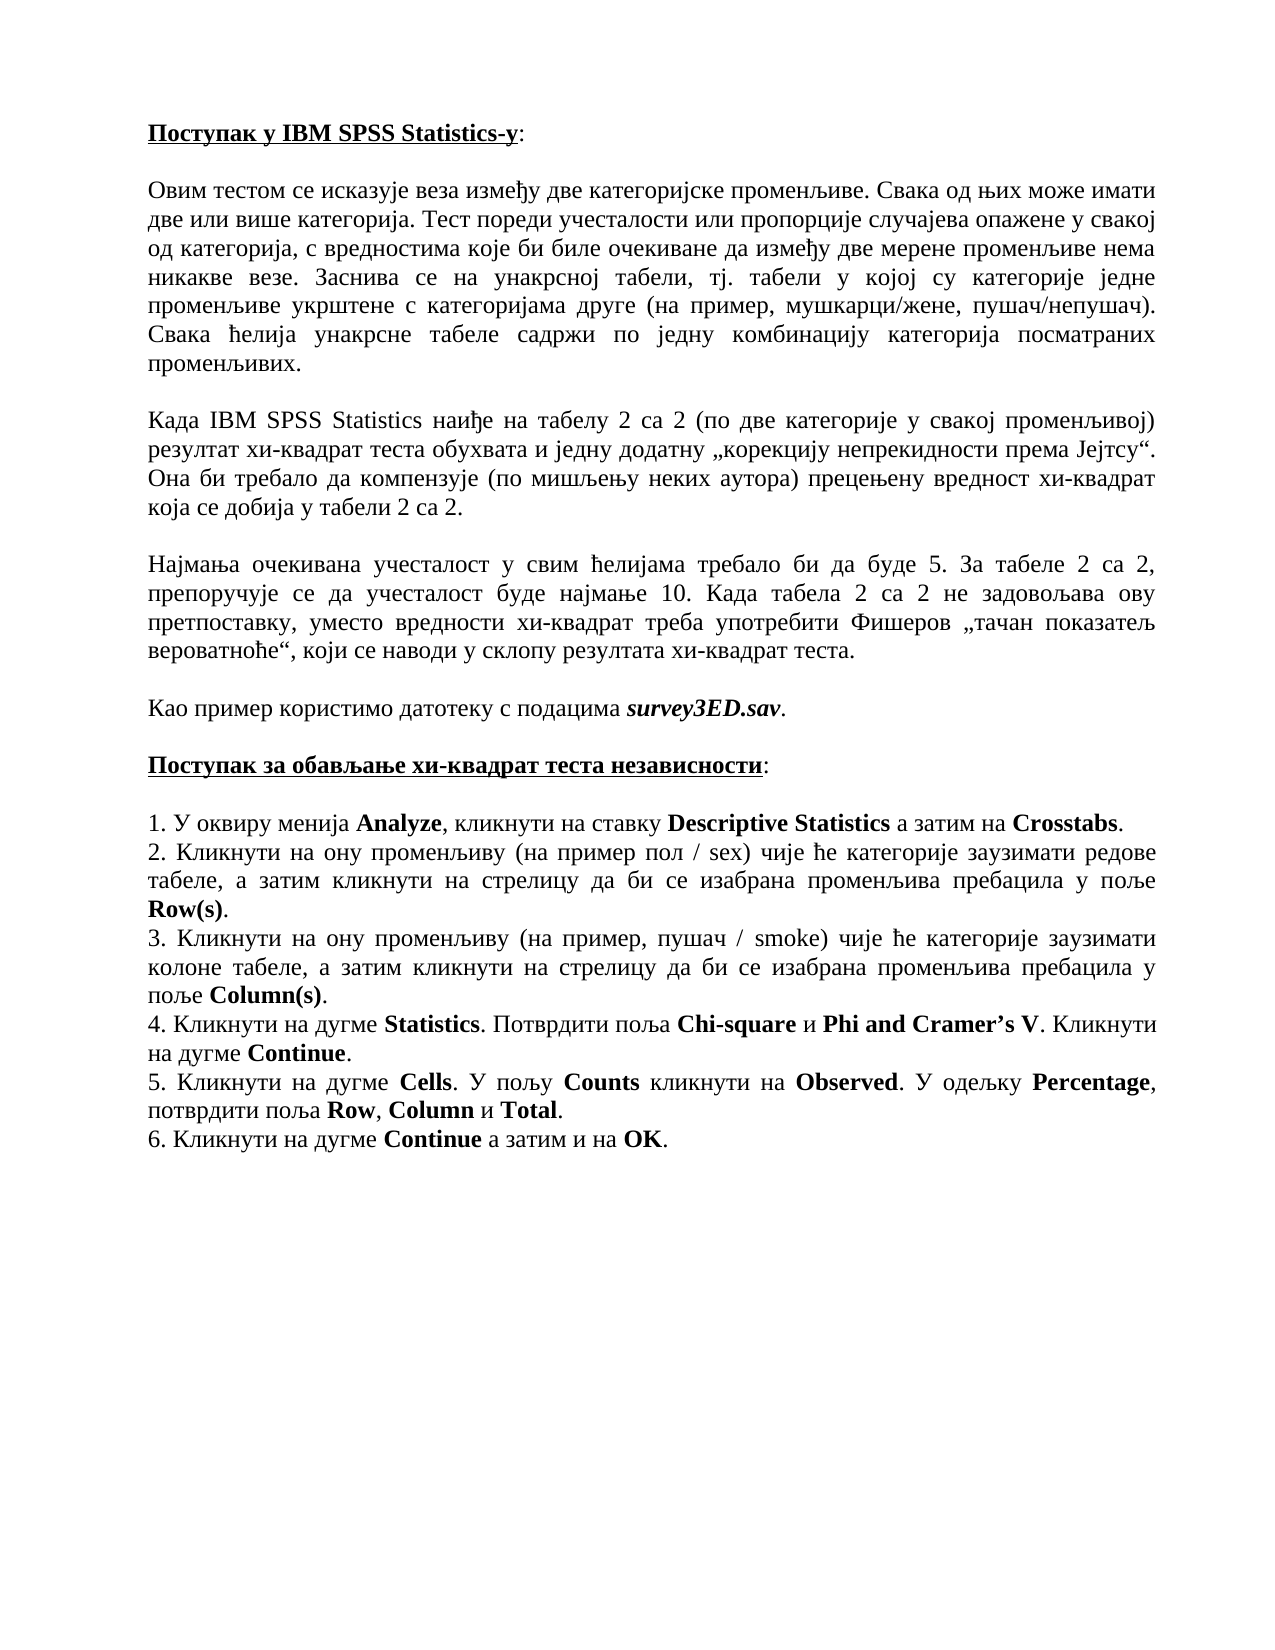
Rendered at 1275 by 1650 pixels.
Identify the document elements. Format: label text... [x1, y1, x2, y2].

text 1. У оквиру менија Analyze, кликнути на ставку Descriptive Statistics а затим на Crosstabs. [148, 808, 1157, 837]
text 3. Кликнути на ону променљиву (на пример, пушач / smoke) чије ће категорије заузимати колоне табеле, а затим кликнути на стрелицу да би се изабрана променљива пребацила у поље Column(s). [148, 923, 1157, 1009]
text 5. Кликнути на дугме Cells. У пољу Counts кликнути на Observed. У одељку Percentage, потврдити поља Row, Column и Total. [148, 1067, 1157, 1124]
text 2. Кликнути на ону променљиву (на пример пол / sex) чије ће категорије заузимати редове табеле, а затим кликнути на стрелицу да би се изабрана променљива пребацила у поље Row(s). [148, 837, 1157, 923]
text Овим тестом се исказује веза између две категоријске променљиве. Свака од њих може имати две или више категорија. Тест пореди учесталости или пропорције случајева опажене у свакој од категорија, с вредностима које би биле очекиване да између две мерене променљиве нема никакве везе. Заснива се на унакрсној табели, тј. табели у којој су категорије једне променљиве укрштене с категоријама друге (на пример, мушкарци/жене, пушач/непушач). Свака ћелија унакрсне табеле садржи по једну комбинацију категорија посматраних променљивих. [148, 176, 1157, 377]
text Поступак за обављање хи-квадрат теста независности: [148, 751, 1157, 779]
text 4. Кликнути на дугме Statistics. Потврдити поља Chi-square и Phi and Cramer’s V. Кликнути на дугме Continue. [148, 1009, 1157, 1067]
text Када IBM SPSS Statistics наиђе на табелу 2 са 2 (по две категорије у свакој променљивој) резултат хи-квадрат теста обухвата и једну додатну „корекцију непрекидности према Јејтсу“. Она би требало да компензује (по мишљењу неких аутора) прецењену вредност хи-квадрат која се добија у табели 2 са 2. [148, 406, 1157, 521]
text Поступак у IBM SPSS Statistics-у: [148, 118, 1157, 147]
text Најмања очекивана учесталост у свим ћелијама требало би да буде 5. За табеле 2 са 2, препоручује се да учесталост буде најмање 10. Када табела 2 са 2 не задовољава ову претпоставку, уместо вредности хи-квадрат треба употребити Фишеров „тачан показатељ вероватноће“, који се наводи у склопу резултата хи-квадрат теста. [148, 549, 1157, 664]
text Као пример користимо датотеку с подацима survey3ED.sav. [148, 693, 1157, 722]
text 6. Кликнути на дугме Continue а затим и на OK. [148, 1124, 1157, 1153]
